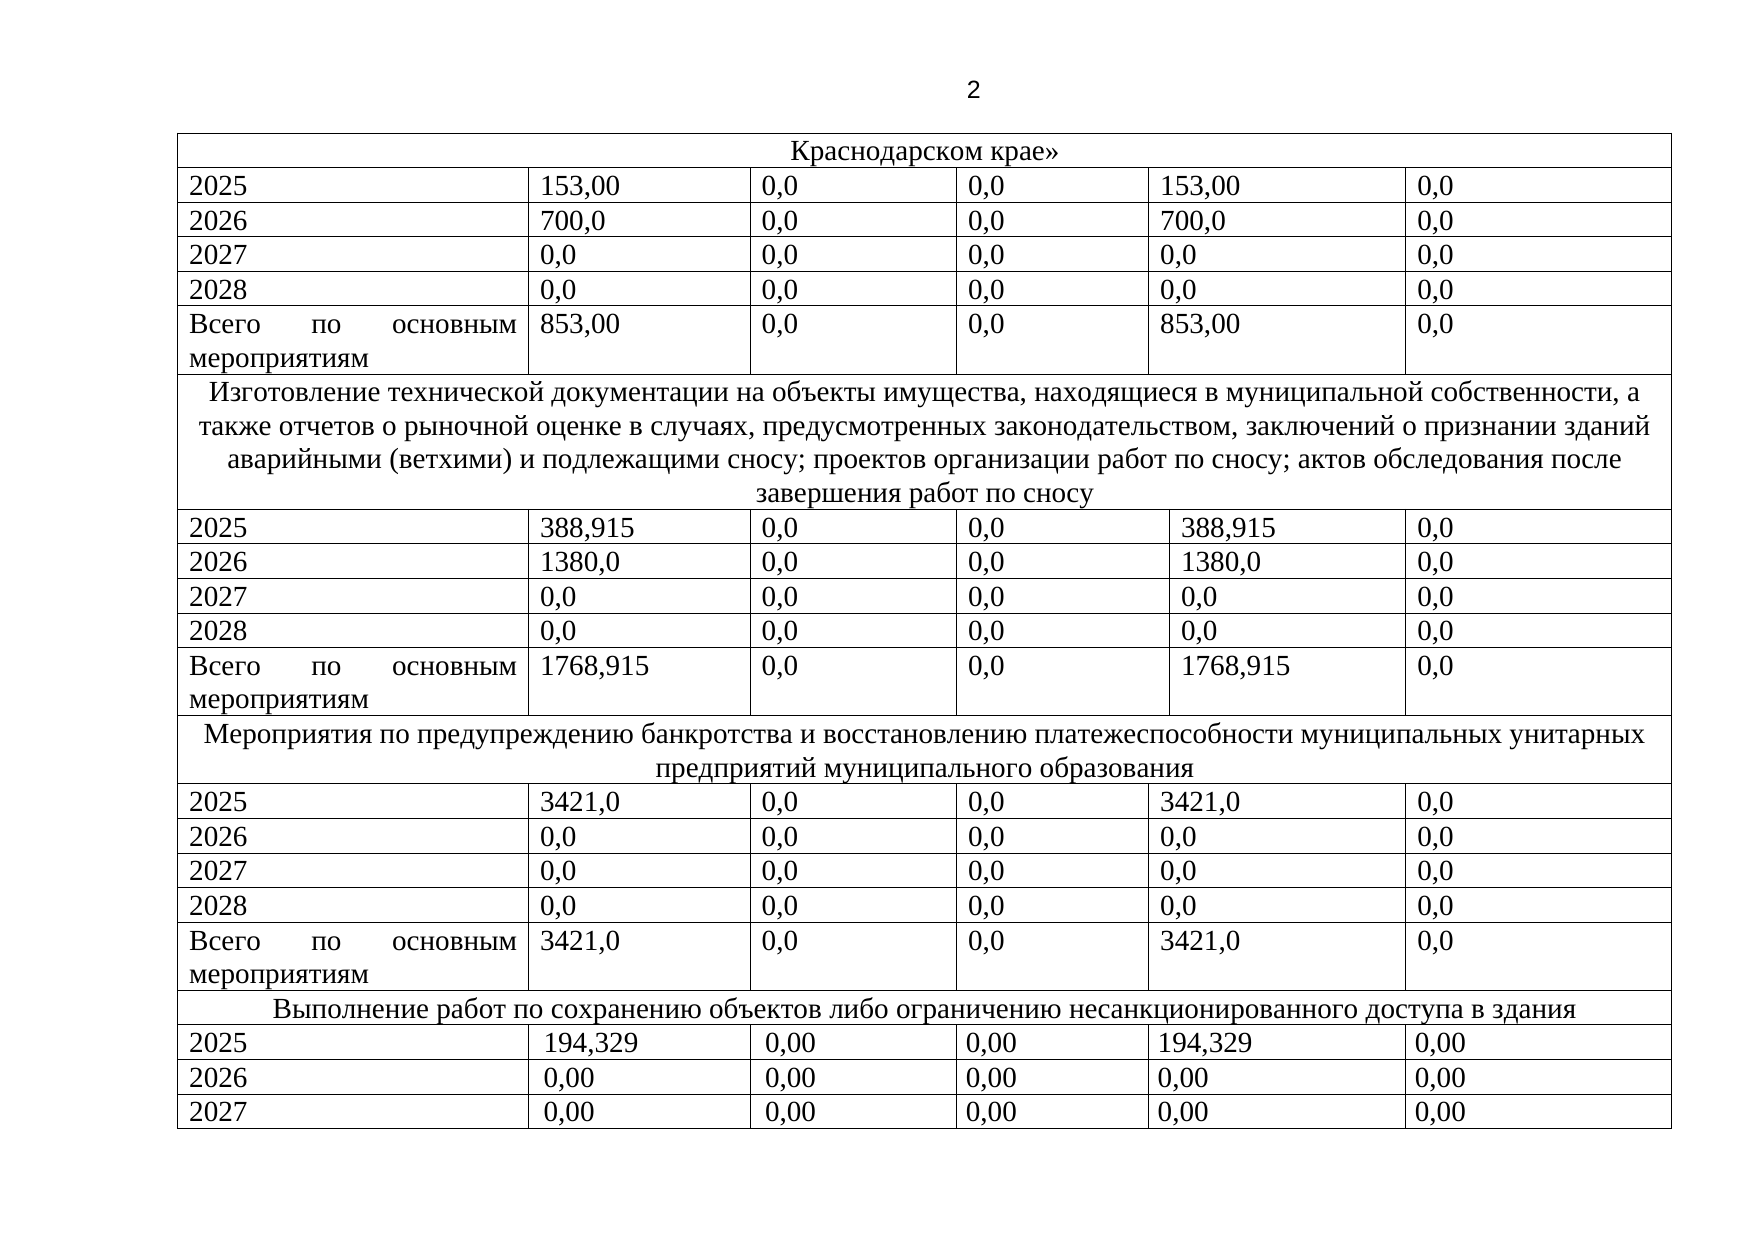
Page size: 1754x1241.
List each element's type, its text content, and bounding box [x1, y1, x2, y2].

table_cell 0,0 [957, 579, 1169, 612]
table_cell 0,0 [1406, 923, 1671, 990]
table_cell 2027 [178, 579, 528, 612]
table_cell 0,0 [1149, 272, 1405, 305]
table_cell 0,0 [751, 854, 956, 887]
table_cell 700,0 [1149, 203, 1405, 236]
table_cell 0,0 [1149, 237, 1405, 271]
table_cell 0,0 [1406, 203, 1671, 236]
table_cell 2026 [178, 544, 528, 578]
table_cell 0,0 [1406, 819, 1671, 852]
table_cell 0,0 [751, 272, 956, 305]
table_cell 0,0 [1406, 579, 1671, 612]
table_cell 194,329 [1149, 1025, 1405, 1059]
table_cell 0,0 [751, 544, 956, 578]
table_cell 0,0 [529, 854, 750, 887]
table_cell 1380,0 [529, 544, 750, 578]
table_cell 0,00 [957, 1025, 1148, 1059]
table_cell 0,0 [957, 614, 1169, 647]
table_cell 0,0 [957, 168, 1148, 202]
table_cell 0,0 [751, 784, 956, 818]
table_cell 0,0 [957, 544, 1169, 578]
table_cell 2028 [178, 614, 528, 647]
table_cell Изготовление технической документации на объекты имущества, находящиеся в муниципальной собственности, а также отчетов о рыночной оценке в случаях, предусмотренных законодательством, заключений о признании зданий аварийными (ветхими) и подлежащими сносу; проектов организации работ по сносу; актов обследования после завершения работ по сносу [178, 375, 1671, 509]
table_cell 0,0 [957, 923, 1148, 990]
table_cell 0,0 [1406, 614, 1671, 647]
table_cell 0,0 [529, 819, 750, 852]
table_cell 0,0 [1406, 306, 1671, 373]
table_cell 0,00 [1406, 1060, 1671, 1093]
table_cell 0,0 [1406, 854, 1671, 887]
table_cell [178, 134, 1671, 167]
table_cell 0,0 [751, 510, 956, 543]
table_cell 0,0 [529, 614, 750, 647]
table_cell 0,0 [751, 648, 956, 715]
table_cell 2028 [178, 272, 528, 305]
table_cell 2028 [178, 888, 528, 922]
table_cell 0,00 [529, 1060, 750, 1093]
table_cell 2026 [178, 1060, 528, 1093]
table_cell 0,0 [1406, 784, 1671, 818]
table_cell 0,00 [1406, 1095, 1671, 1128]
table_cell 153,00 [529, 168, 750, 202]
table_cell 0,0 [1149, 888, 1405, 922]
table_cell Выполнение работ по сохранению объектов либо ограничению несанкционированного доступа в здания [178, 991, 1671, 1024]
table_cell 853,00 [529, 306, 750, 373]
table_cell 0,0 [1406, 510, 1671, 543]
table_cell 0,0 [529, 888, 750, 922]
table_cell 0,00 [751, 1095, 956, 1128]
table_cell 2027 [178, 1095, 528, 1128]
table_cell 0,0 [1170, 614, 1405, 647]
table_cell 1768,915 [529, 648, 750, 715]
table_cell 0,00 [1406, 1025, 1671, 1059]
table_cell 3421,0 [1149, 923, 1405, 990]
table_cell 0,00 [1149, 1095, 1405, 1128]
table_cell 2027 [178, 854, 528, 887]
table_cell 2025 [178, 168, 528, 202]
table_cell 0,00 [957, 1060, 1148, 1093]
table_cell 0,0 [957, 510, 1169, 543]
table_cell 0,0 [751, 306, 956, 373]
table_cell 1768,915 [1170, 648, 1405, 715]
table_cell 0,0 [957, 648, 1169, 715]
table_cell 2025 [178, 784, 528, 818]
table_cell Всего по основным мероприятиям [178, 648, 528, 715]
table_cell Всего по основным мероприятиям [178, 923, 528, 990]
table_cell 853,00 [1149, 306, 1405, 373]
table_cell 0,0 [957, 237, 1148, 271]
table_cell 0,00 [1149, 1060, 1405, 1093]
table_cell 0,0 [751, 203, 956, 236]
table_cell 700,0 [529, 203, 750, 236]
table_cell 0,0 [751, 579, 956, 612]
table_cell 3421,0 [529, 784, 750, 818]
table_cell 0,0 [751, 237, 956, 271]
table_cell 0,00 [957, 1095, 1148, 1128]
table_cell 0,0 [957, 203, 1148, 236]
table_cell 3421,0 [529, 923, 750, 990]
table_cell 0,0 [529, 579, 750, 612]
table_cell 0,0 [957, 888, 1148, 922]
table_cell 0,0 [529, 272, 750, 305]
table_cell 0,0 [1406, 272, 1671, 305]
table_cell 0,0 [957, 306, 1148, 373]
table_cell 0,0 [1149, 819, 1405, 852]
table_cell 153,00 [1149, 168, 1405, 202]
table_cell 388,915 [1170, 510, 1405, 543]
table_cell 2026 [178, 819, 528, 852]
table_cell 0,0 [1406, 888, 1671, 922]
table_cell 0,0 [751, 888, 956, 922]
table_cell 0,0 [957, 854, 1148, 887]
table_cell 0,0 [1406, 237, 1671, 271]
table_cell 0,0 [529, 237, 750, 271]
table_cell 0,0 [1170, 579, 1405, 612]
table_cell 1380,0 [1170, 544, 1405, 578]
table_cell 2026 [178, 203, 528, 236]
table_cell 0,00 [529, 1095, 750, 1128]
table_cell 0,0 [1149, 854, 1405, 887]
table_cell Мероприятия по предупреждению банкротства и восстановлению платежеспособности муниципальных унитарных предприятий муниципального образования [178, 716, 1671, 783]
table_cell 0,0 [1406, 168, 1671, 202]
table_cell 0,0 [751, 614, 956, 647]
table_cell 2025 [178, 510, 528, 543]
table_cell 0,0 [957, 272, 1148, 305]
table_cell 0,0 [1406, 544, 1671, 578]
table_cell 0,0 [751, 168, 956, 202]
table_cell 388,915 [529, 510, 750, 543]
table_cell 0,0 [957, 819, 1148, 852]
table_cell 0,0 [1406, 648, 1671, 715]
table_cell 0,00 [751, 1025, 956, 1059]
table_cell 0,0 [957, 784, 1148, 818]
table_cell 3421,0 [1149, 784, 1405, 818]
table_cell 0,0 [751, 819, 956, 852]
table_cell 0,00 [751, 1060, 956, 1093]
table_cell 194,329 [529, 1025, 750, 1059]
table_cell 2025 [178, 1025, 528, 1059]
table_cell Всего по основным мероприятиям [178, 306, 528, 373]
table_cell 0,0 [751, 923, 956, 990]
table_cell 2027 [178, 237, 528, 271]
